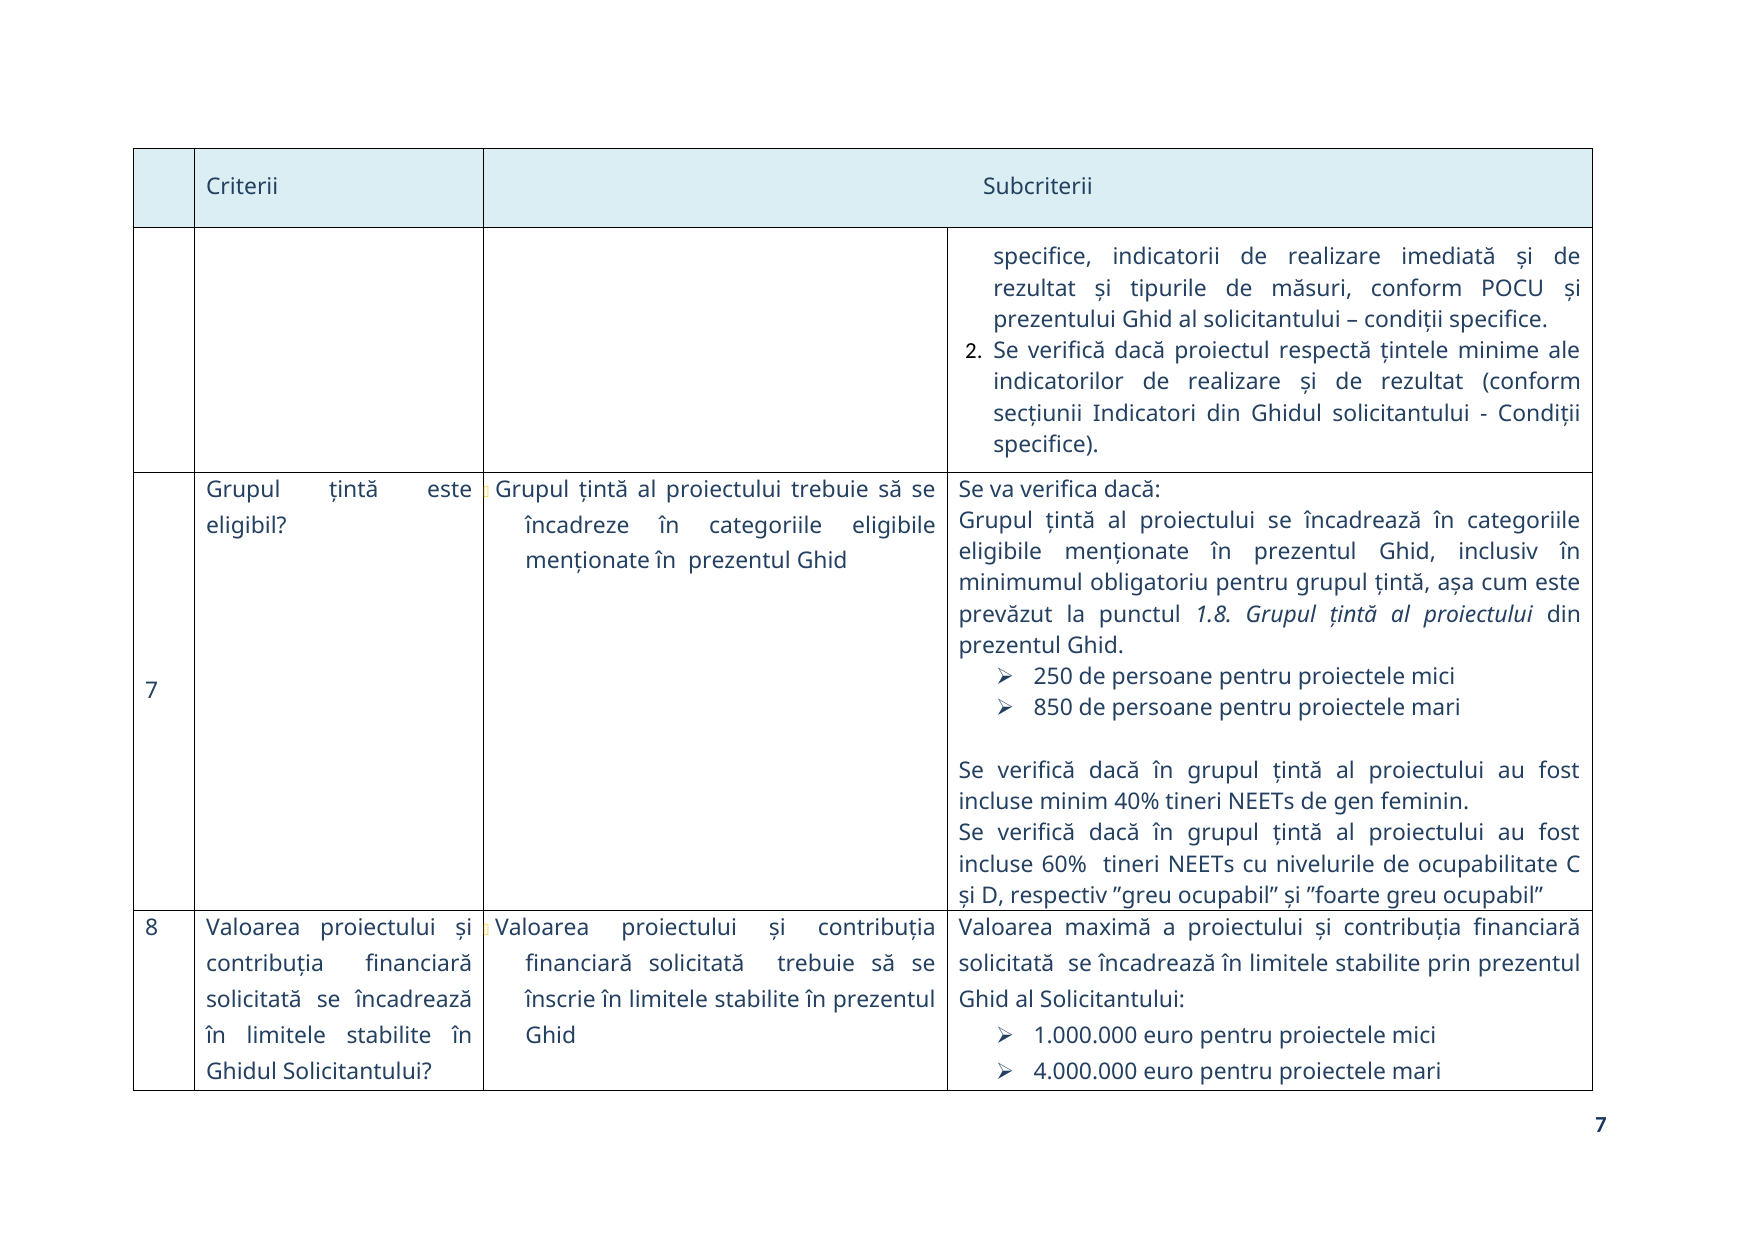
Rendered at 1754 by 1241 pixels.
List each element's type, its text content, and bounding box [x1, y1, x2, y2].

table_cell Grupul țintă al proiectului trebuie să se încadreze în categoriile eligibile menționate în prezentul Ghid [484, 473, 947, 910]
table_cell Se va verifica dacă: Grupul țintă al proiectului se încadrează în categoriile eligibile menționate în prezentul Ghid, inclusiv în minimumul obligatoriu pentru grupul țintă, așa cum este prevăzut la punctul 1.8. Grupul țintă al proiectului din prezentul Ghid. 250 de persoane pentru proiectele mici 850 de persoane pentru proiectele mari Se verifică dacă în grupul țintă al proiectului au fost incluse minim 40% tineri NEETs de gen feminin. Se verifică dacă în grupul țintă al proiectului au fost incluse 60% tineri NEETs cu nivelurile de ocupabilitate C și D, respectiv ”greu ocupabil” și ”foarte greu ocupabil” [948, 473, 1592, 910]
table_cell 8 [134, 911, 194, 1090]
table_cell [195, 228, 483, 472]
table_header Subcriterii [484, 149, 1592, 227]
table_cell Grupul țintă este eligibil? [195, 473, 483, 910]
table_header Criterii [195, 149, 483, 227]
table_header [134, 149, 194, 227]
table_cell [484, 911, 947, 1090]
table_cell 7 [134, 473, 194, 910]
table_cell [948, 911, 1592, 1090]
table_cell 6 [134, 228, 194, 472]
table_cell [484, 228, 947, 472]
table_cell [195, 911, 483, 1090]
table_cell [948, 228, 1592, 472]
